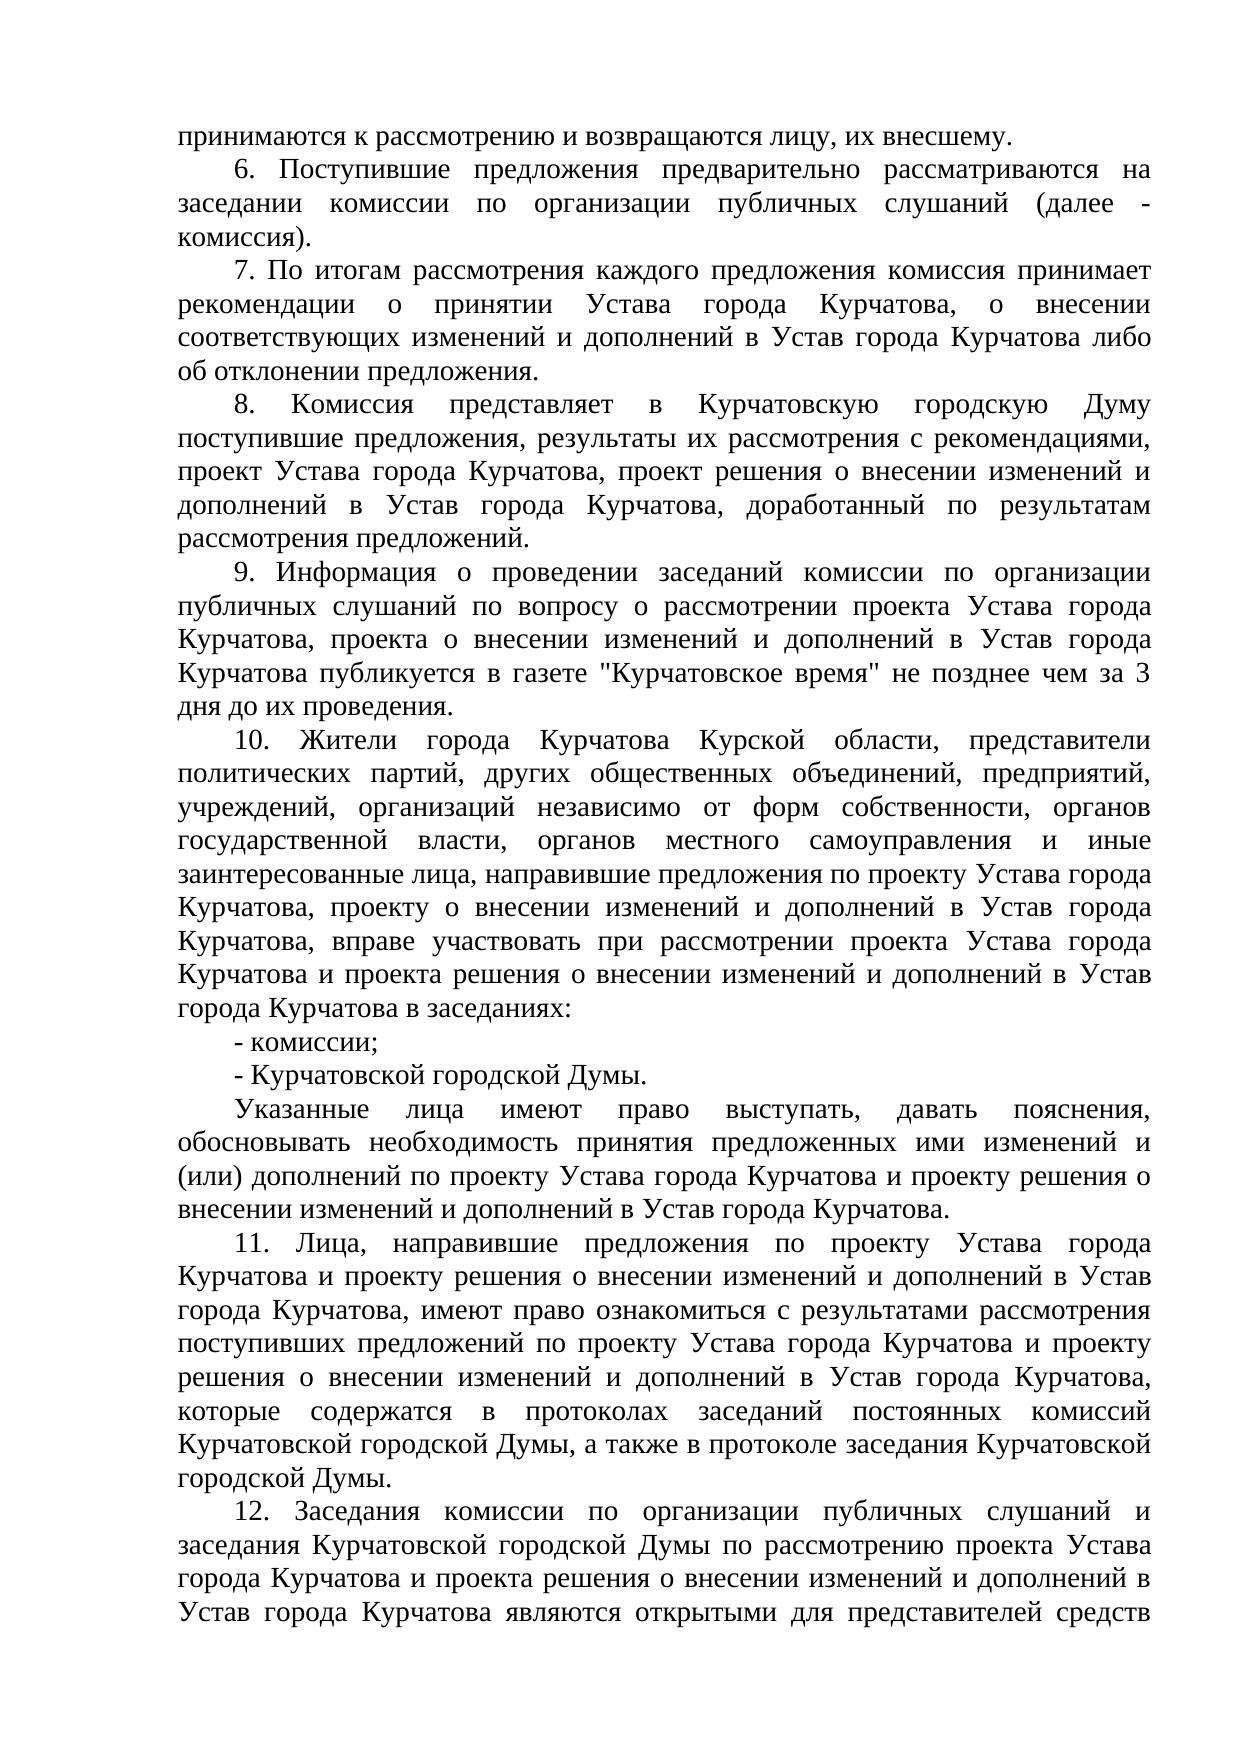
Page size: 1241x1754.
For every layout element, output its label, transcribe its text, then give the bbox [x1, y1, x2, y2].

text 9. Информация о проведении заседаний комиссии по организации публичных слушаний по вопросу о рассмотрении проекта Устава города Курчатова, проекта о внесении изменений и дополнений в Устав города Курчатова публикуется в газете "Курчатовское время" не позднее чем за 3 дня до их проведения. [177, 554, 1152, 722]
text 7. По итогам рассмотрения каждого предложения комиссия принимает рекомендации о принятии Устава города Курчатова, о внесении соответствующих изменений и дополнений в Устав города Курчатова либо об отклонении предложения. [177, 252, 1152, 386]
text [177, 1493, 1152, 1627]
text 10. Жители города Курчатова Курской области, представители политических партий, других общественных объединений, предприятий, учреждений, организаций независимо от форм собственности, органов государственной власти, органов местного самоуправления и иные заинтересованные лица, направившие предложения по проекту Устава города Курчатова, проекту о внесении изменений и дополнений в Устав города Курчатова, вправе участвовать при рассмотрении проекта Устава города Курчатова и проекта решения о внесении изменений и дополнений в Устав города Курчатова в заседаниях: [177, 722, 1152, 1024]
text - комиссии; [177, 1024, 1152, 1057]
text 6. Поступившие предложения предварительно рассматриваются на заседании комиссии по организации публичных слушаний (далее - комиссия). [177, 152, 1152, 252]
text - Курчатовской городской Думы. [177, 1057, 1152, 1091]
text Указанные лица имеют право выступать, давать пояснения, обосновывать необходимость принятия предложенных ими изменений и (или) дополнений по проекту Устава города Курчатова и проекту решения о внесении изменений и дополнений в Устав города Курчатова. [177, 1091, 1152, 1225]
text 11. Лица, направившие предложения по проекту Устава города Курчатова и проекту решения о внесении изменений и дополнений в Устав города Курчатова, имеют право ознакомиться с результатами рассмотрения поступивших предложений по проекту Устава города Курчатова и проекту решения о внесении изменений и дополнений в Устав города Курчатова, которые содержатся в протоколах заседаний постоянных комиссий Курчатовской городской Думы, а также в протоколе заседания Курчатовской городской Думы. [177, 1225, 1152, 1493]
text 8. Комиссия представляет в Курчатовскую городскую Думу поступившие предложения, результаты их рассмотрения с рекомендациями, проект Устава города Курчатова, проект решения о внесении изменений и дополнений в Устав города Курчатова, доработанный по результатам рассмотрения предложений. [177, 386, 1152, 554]
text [177, 118, 1152, 152]
